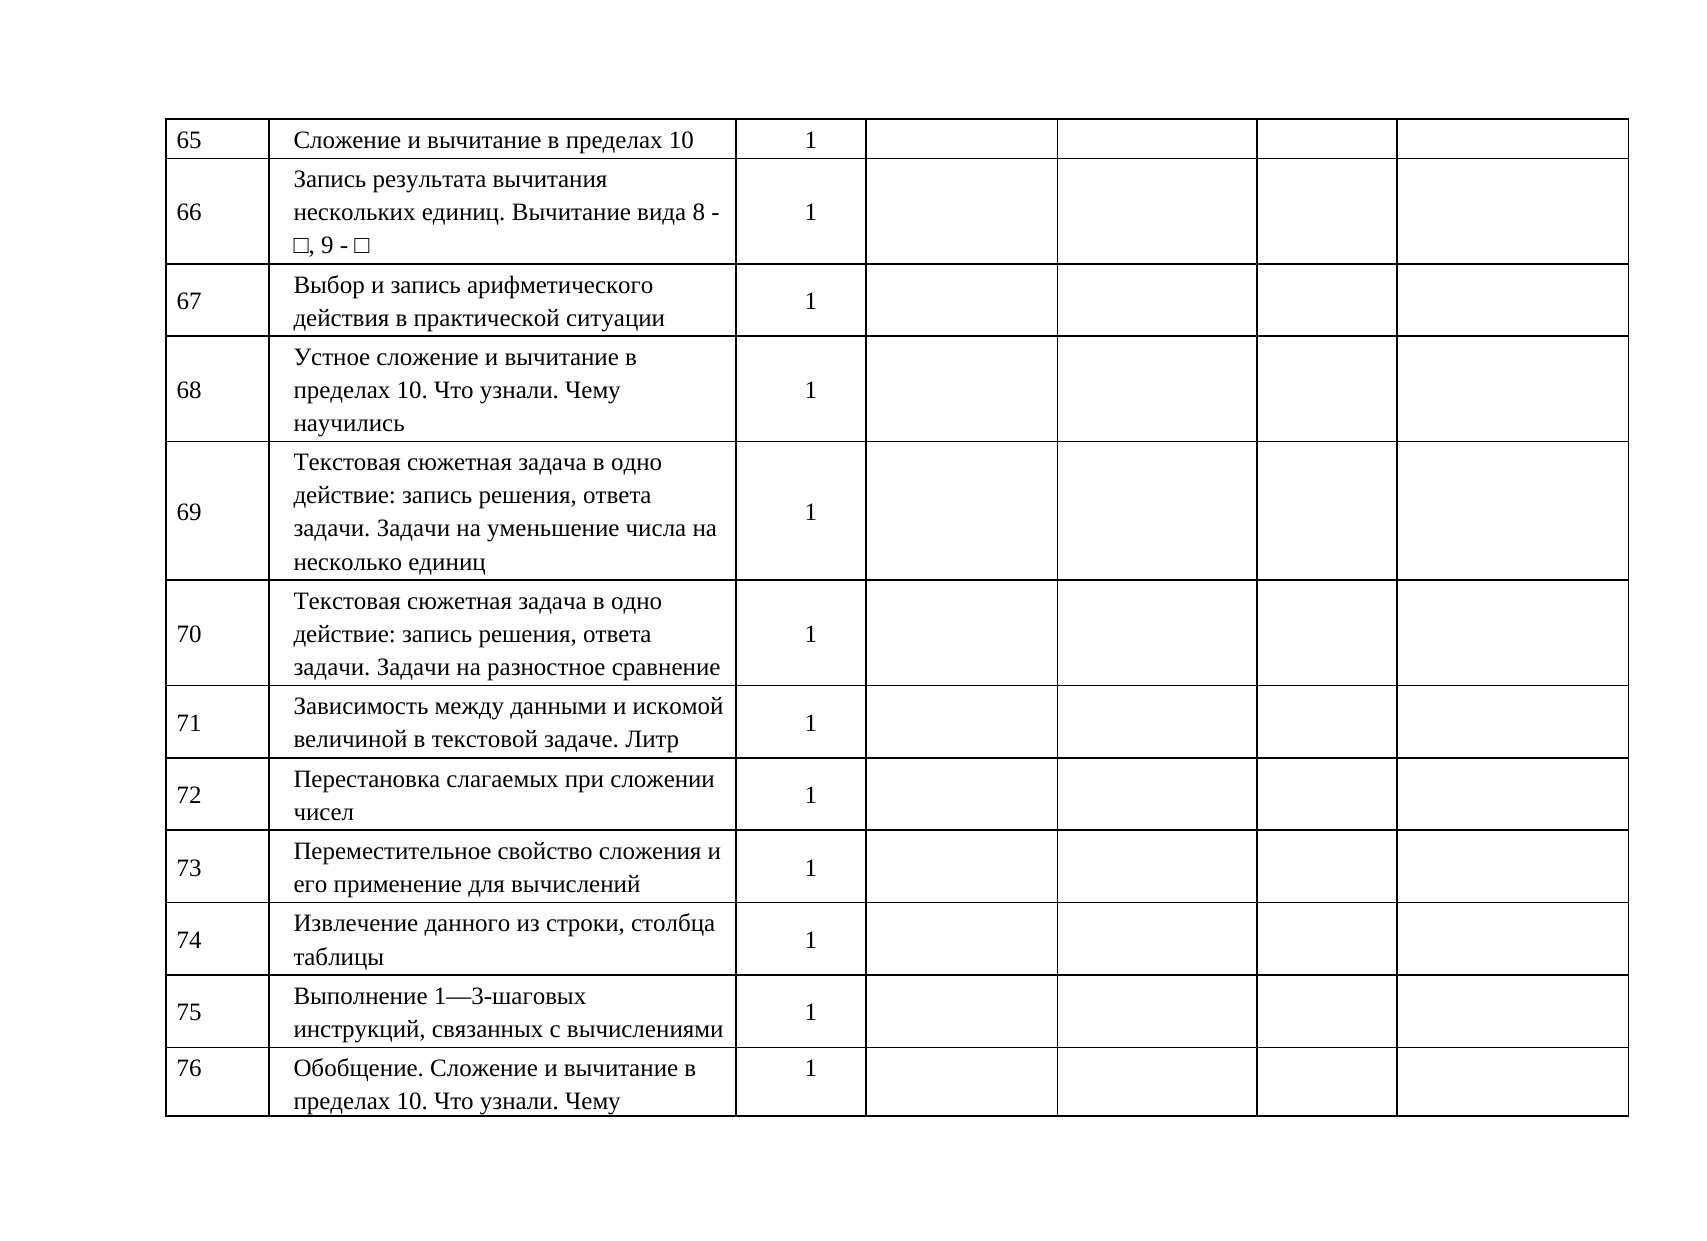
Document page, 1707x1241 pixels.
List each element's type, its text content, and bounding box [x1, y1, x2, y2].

table_cell [867, 759, 1057, 829]
table_cell 73 [167, 831, 268, 902]
table_cell [1258, 442, 1396, 579]
table_cell [1058, 831, 1256, 902]
table_cell [1398, 265, 1628, 335]
table_cell [1398, 831, 1628, 902]
table_cell 1 [737, 337, 865, 441]
table_cell 1 [737, 265, 865, 335]
table_cell [1258, 1048, 1396, 1115]
table_cell [867, 120, 1057, 157]
table_cell 71 [167, 686, 268, 757]
table_cell [867, 159, 1057, 263]
table_cell Текстовая сюжетная задача в одно действие: запись решения, ответа задачи. Задачи на уменьшение числа на несколько единиц [270, 442, 735, 579]
table_cell [1258, 337, 1396, 441]
table_cell [1058, 120, 1256, 157]
table_cell Сложение и вычитание в пределах 10 [270, 120, 735, 157]
table_cell [1058, 442, 1256, 579]
table_cell Текстовая сюжетная задача в одно действие: запись решения, ответа задачи. Задачи на разностное сравнение [270, 581, 735, 684]
table_cell [1058, 337, 1256, 441]
table_cell 69 [167, 442, 268, 579]
table_cell [1258, 903, 1396, 974]
table_cell Переместительное свойство сложения и его применение для вычислений [270, 831, 735, 902]
table_cell [1398, 686, 1628, 757]
table_cell Зависимость между данными и искомой величиной в текстовой задаче. Литр [270, 686, 735, 757]
table_cell 1 [737, 976, 865, 1047]
table_cell [1398, 759, 1628, 829]
table_cell 72 [167, 759, 268, 829]
table_cell [867, 686, 1057, 757]
table_cell 75 [167, 976, 268, 1047]
table_cell 1 [737, 1048, 865, 1115]
table_cell 68 [167, 337, 268, 441]
table_cell [1398, 337, 1628, 441]
table_cell [1398, 903, 1628, 974]
table_cell [867, 581, 1057, 684]
table_cell [867, 337, 1057, 441]
table_cell 74 [167, 903, 268, 974]
table_cell [1258, 976, 1396, 1047]
table_cell 1 [737, 686, 865, 757]
table_cell [1058, 159, 1256, 263]
table_cell 67 [167, 265, 268, 335]
table_cell Выбор и запись арифметического действия в практической ситуации [270, 265, 735, 335]
table_cell 1 [737, 120, 865, 157]
table_cell [1058, 1048, 1256, 1115]
table_cell [1258, 265, 1396, 335]
table_cell [1058, 759, 1256, 829]
table_cell 1 [737, 442, 865, 579]
table_cell [1258, 120, 1396, 157]
table_cell 65 [167, 120, 268, 157]
table_cell [867, 903, 1057, 974]
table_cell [270, 1048, 735, 1115]
table_cell [1258, 831, 1396, 902]
table_cell Устное сложение и вычитание в пределах 10. Что узнали. Чему научились [270, 337, 735, 441]
table_cell [1258, 581, 1396, 684]
table_cell [1398, 159, 1628, 263]
table_cell [1058, 903, 1256, 974]
table_cell [1398, 581, 1628, 684]
table_cell [1398, 976, 1628, 1047]
table_cell [1058, 265, 1256, 335]
table_cell Перестановка слагаемых при сложении чисел [270, 759, 735, 829]
table_cell [1058, 976, 1256, 1047]
table_cell 66 [167, 159, 268, 263]
table_cell [867, 442, 1057, 579]
table_cell 70 [167, 581, 268, 684]
table_cell 1 [737, 831, 865, 902]
table_cell Выполнение 1—3-шаговых инструкций, связанных с вычислениями [270, 976, 735, 1047]
table_cell [1398, 1048, 1628, 1115]
table_cell [1398, 120, 1628, 157]
table_cell 1 [737, 581, 865, 684]
table_cell [867, 976, 1057, 1047]
table_cell [1258, 759, 1396, 829]
table_cell 76 [167, 1048, 268, 1115]
table_cell [1258, 159, 1396, 263]
table_cell 1 [737, 759, 865, 829]
table_cell [1398, 442, 1628, 579]
table_cell [1058, 686, 1256, 757]
table_cell Запись результата вычитания нескольких единиц. Вычитание вида 8 - □, 9 - □ [270, 159, 735, 263]
table_cell [867, 831, 1057, 902]
table_cell 1 [737, 159, 865, 263]
table_cell [1258, 686, 1396, 757]
table_cell [1058, 581, 1256, 684]
table_cell [867, 1048, 1057, 1115]
table_cell [867, 265, 1057, 335]
table_cell Извлечение данного из строки, столбца таблицы [270, 903, 735, 974]
table_cell 1 [737, 903, 865, 974]
